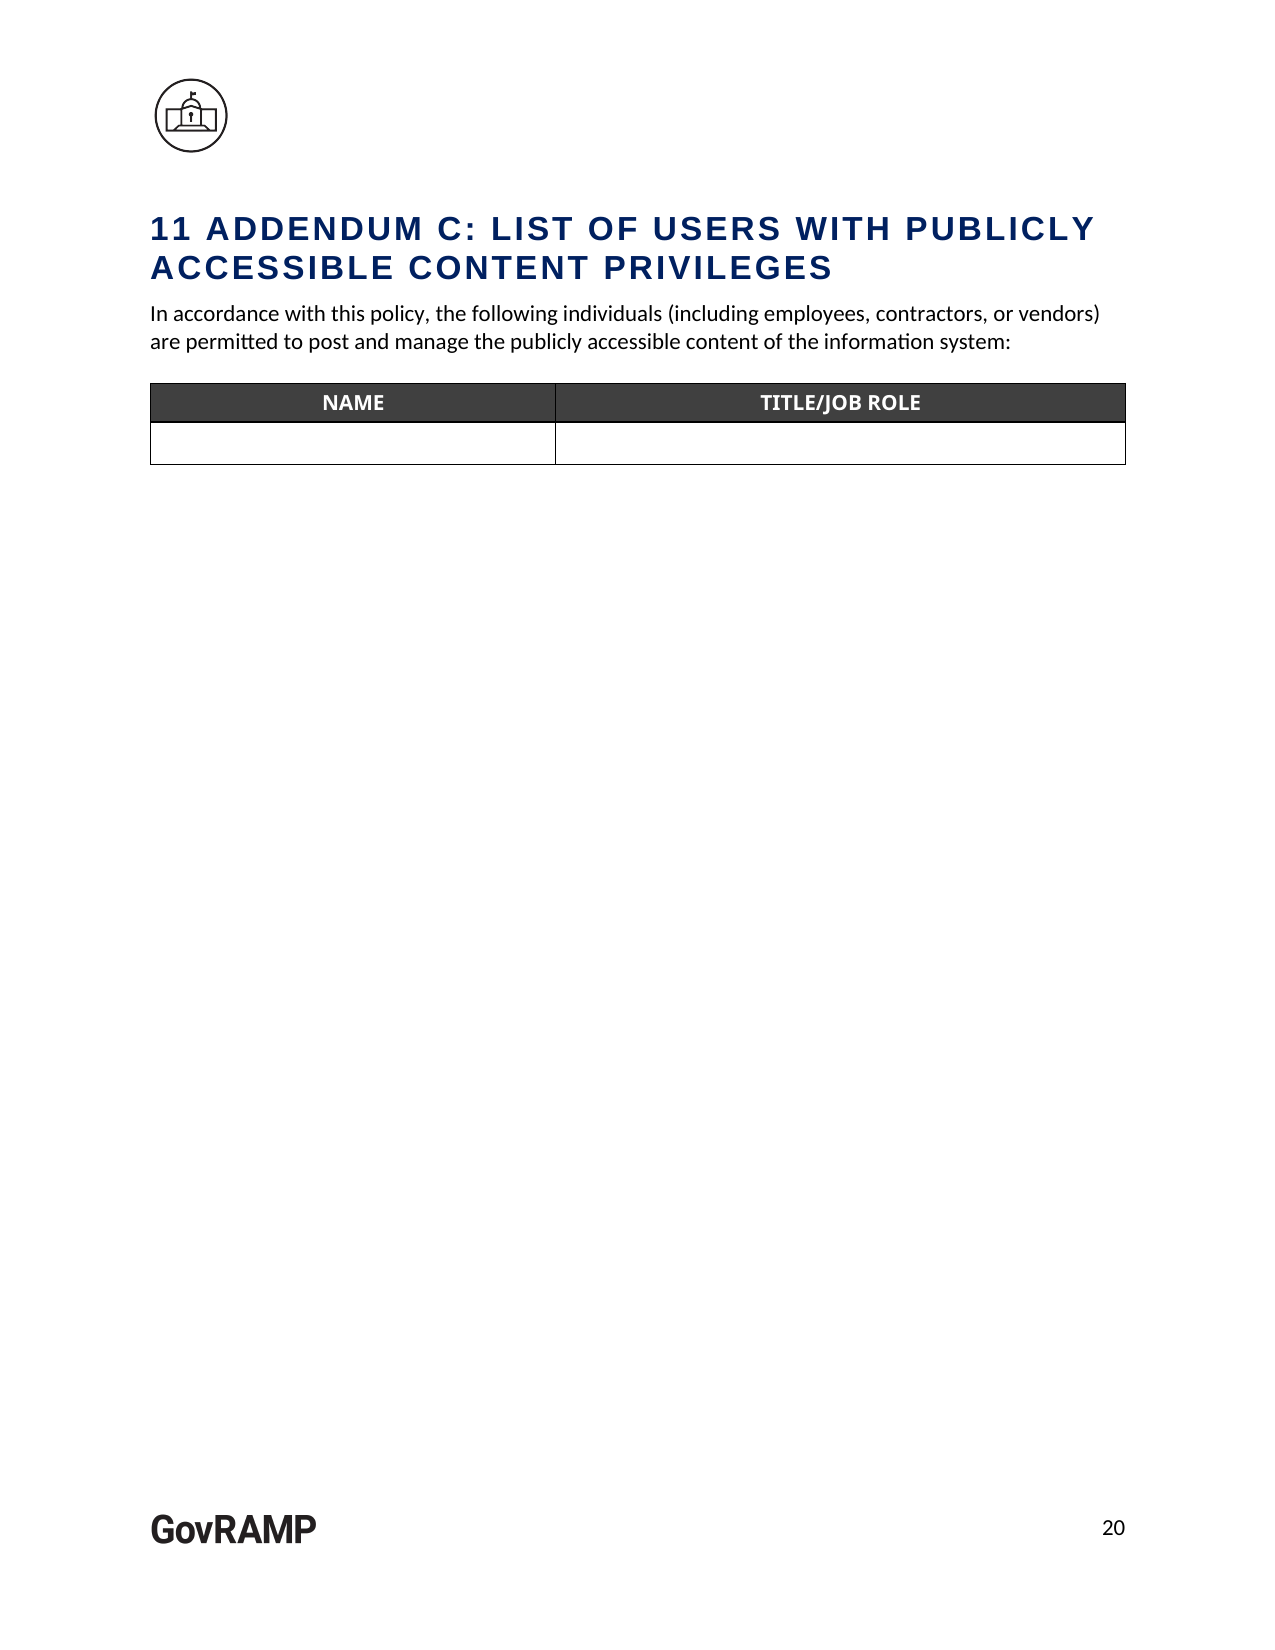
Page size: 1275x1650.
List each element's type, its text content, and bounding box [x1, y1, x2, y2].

text In accordance with this policy, the following individuals (including employees, contractors, or vendors) are permitted to post and manage the publicly accessible content of the information system: [150, 299, 1125, 355]
table_header Name [151, 384, 555, 421]
table_cell [556, 423, 1125, 464]
picture [150, 1512, 318, 1546]
picture [150, 75, 232, 157]
table_header Title/Job Role [556, 384, 1125, 421]
list 11 Addendum C: List of Users With Publicly Accessible Content Privileges [150, 209, 1125, 286]
table_cell [151, 423, 555, 464]
